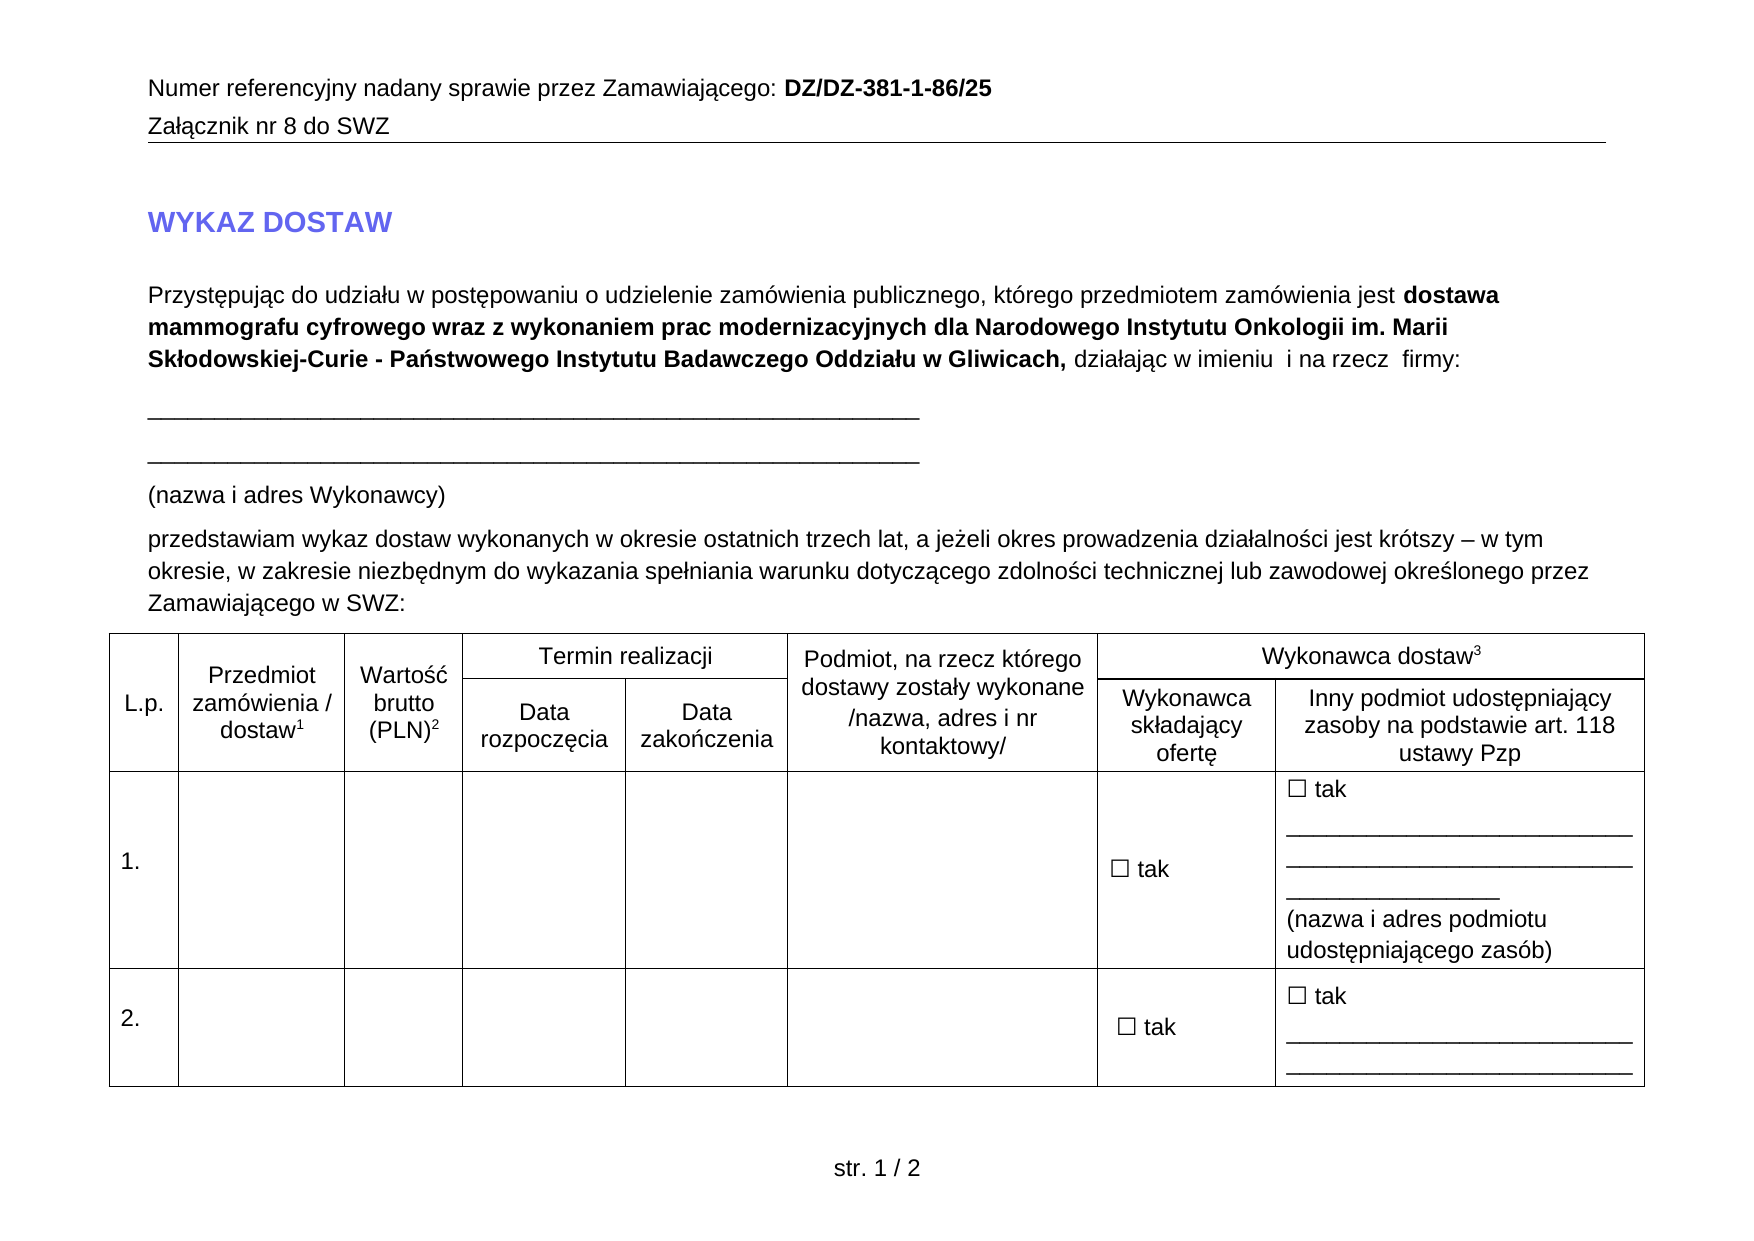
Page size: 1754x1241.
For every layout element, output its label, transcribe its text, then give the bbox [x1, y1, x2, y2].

text przedstawiam wykaz dostaw wykonanych w okresie ostatnich trzech lat, a jeżeli okres prowadzenia działalności jest krótszy – w tym okresie, w zakresie niezbędnym do wykazania spełniania warunku dotyczącego zdolności technicznej lub zawodowej określonego przez Zamawiającego w SWZ: [148, 525, 1606, 616]
table_cell ☐ tak [1098, 969, 1275, 1086]
text __________________________________________________________ [148, 437, 1606, 465]
table_cell [626, 772, 787, 968]
table_header Termin realizacji [463, 634, 787, 678]
table_cell [179, 772, 344, 968]
table_header Podmiot, na rzecz którego dostawy zostały wykonane /nazwa, adres i nr kontaktowy/ [788, 634, 1097, 771]
table_cell Data rozpoczęcia [463, 679, 625, 771]
table_cell Wykonawca składający ofertę [1098, 680, 1275, 771]
table_cell [626, 969, 787, 1086]
text (nazwa i adres Wykonawcy) [148, 481, 1606, 509]
table_cell [179, 969, 344, 1086]
table_cell [463, 772, 625, 968]
table_cell Data zakończenia [626, 679, 787, 771]
table_cell [788, 969, 1097, 1086]
table_cell 1. [110, 772, 178, 968]
table_cell ☐ tak ____________________________________________________________________ (nazwa i adres podmiotu udostępniającego zasób) [1276, 772, 1644, 968]
table_header Wykonawca dostaw3 [1098, 634, 1644, 678]
table_header L.p. [110, 634, 178, 771]
table_cell ☐ tak [1098, 772, 1275, 968]
table_cell [345, 772, 462, 968]
table_cell Inny podmiot udostępniający zasoby na podstawie art. 118 ustawy Pzp [1276, 680, 1644, 771]
table_cell [345, 969, 462, 1086]
table_cell ☐ tak ____________________________________________________________________ (nazwa i adres podmiotu udostępniającego zasób) [1276, 969, 1644, 1086]
text Przystępując do udziału w postępowaniu o udzielenie zamówienia publicznego, którego przedmiotem zamówienia jest dostawa mammografu cyfrowego wraz z wykonaniem prac modernizacyjnych dla Narodowego Instytutu Onkologii im. Marii Skłodowskiej-Curie - Państwowego Instytutu Badawczego Oddziału w Gliwicach, działając w imieniu i na rzecz firmy: [148, 281, 1606, 372]
table_header Wartość brutto (PLN)2 [345, 634, 462, 771]
table_cell [463, 969, 625, 1086]
table_header Przedmiot zamówienia / dostaw1 [179, 634, 344, 771]
text WYKAZ DOSTAW [148, 205, 1606, 239]
table_cell [788, 772, 1097, 968]
text __________________________________________________________ [148, 393, 1606, 421]
table_cell 2. [110, 969, 178, 1086]
